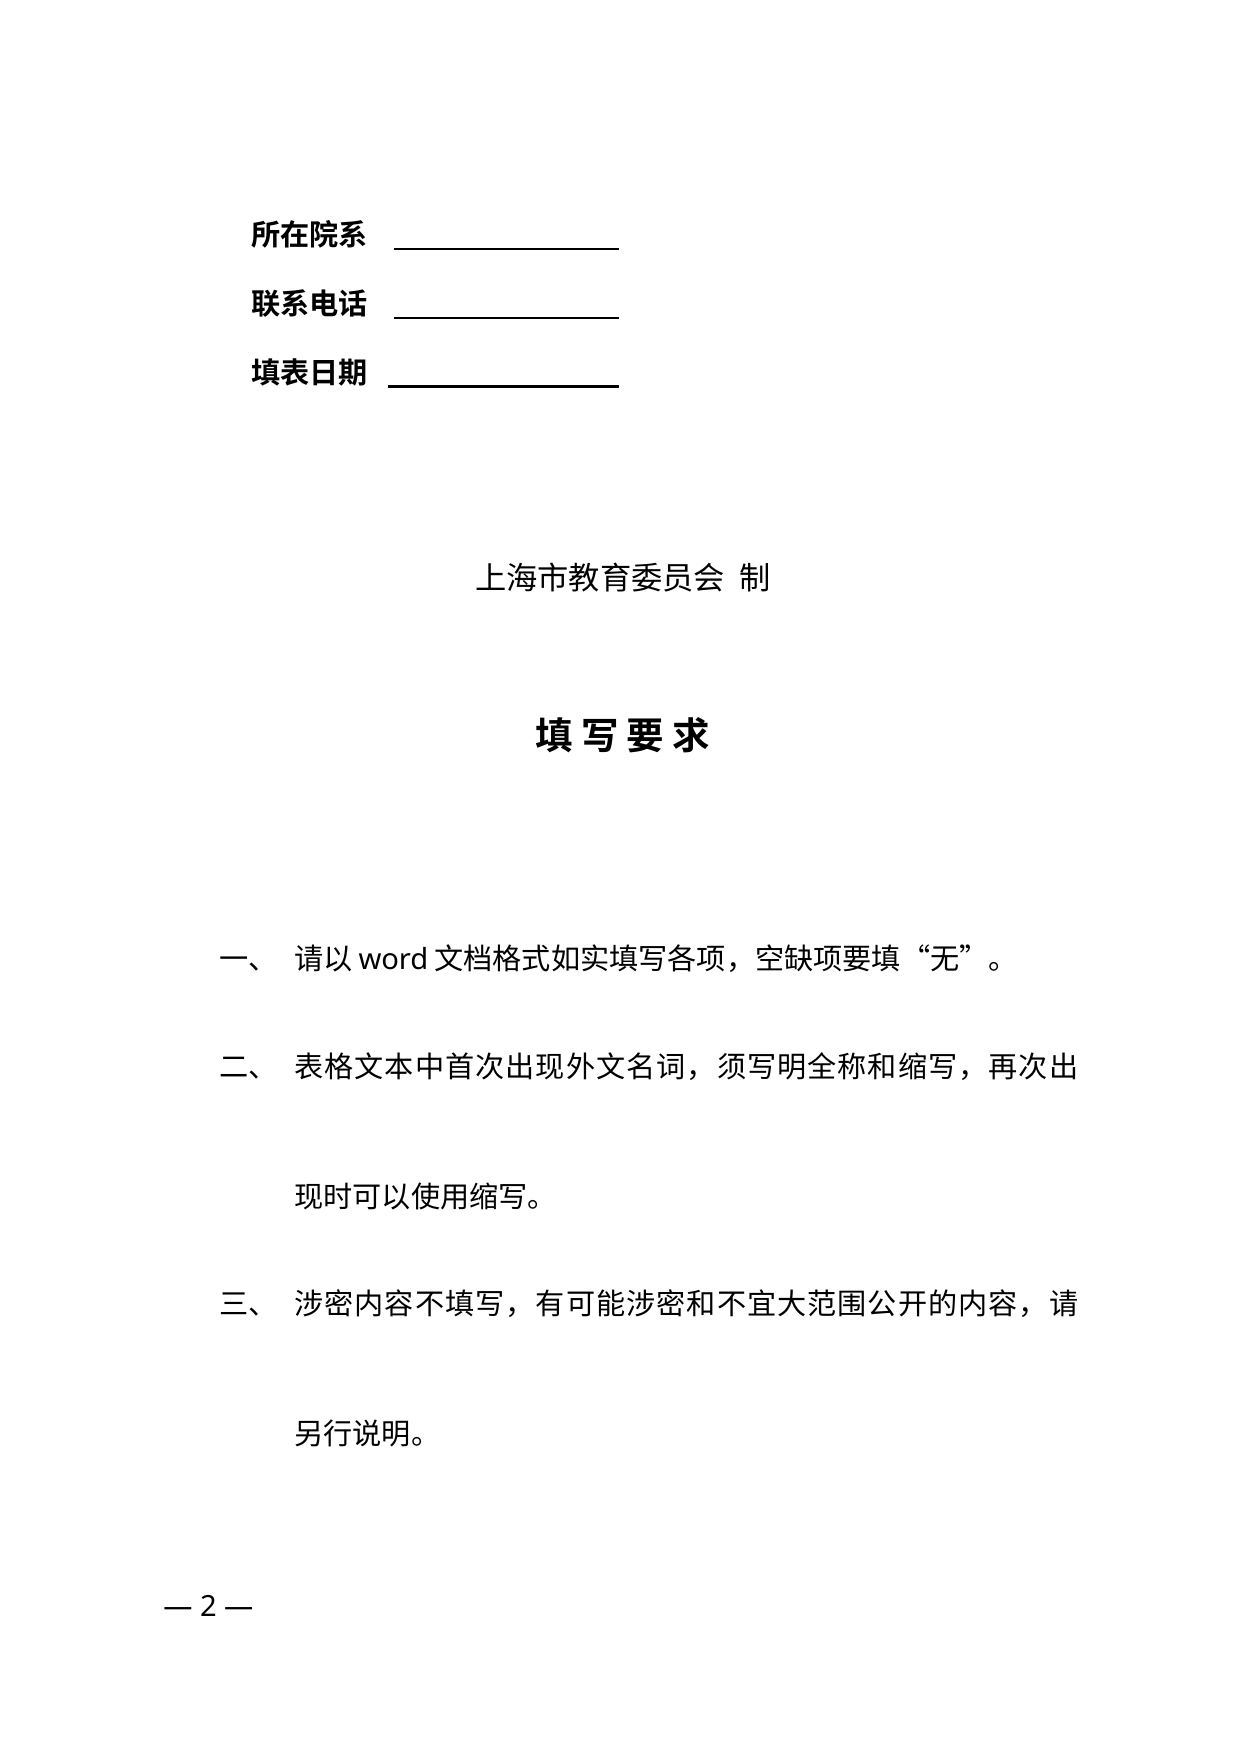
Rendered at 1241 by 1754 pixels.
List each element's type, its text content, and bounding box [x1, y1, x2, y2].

text 联系电话 [163, 259, 1082, 328]
list 涉密内容不填写，有可能涉密和不宜大范围公开的内容，请另行说明。 [219, 1269, 1079, 1464]
text 填表日期 [163, 328, 1082, 397]
list 请以word文档格式如实填写各项，空缺项要填“无”。 [219, 924, 1082, 989]
text 所在院系 [163, 191, 1082, 259]
list 表格文本中首次出现外文名词，须写明全称和缩写，再次出现时可以使用缩写。 [219, 1032, 1079, 1227]
text 填 写 要 求 [163, 701, 1082, 766]
text 上海市教育委员会 制 [163, 534, 1082, 603]
